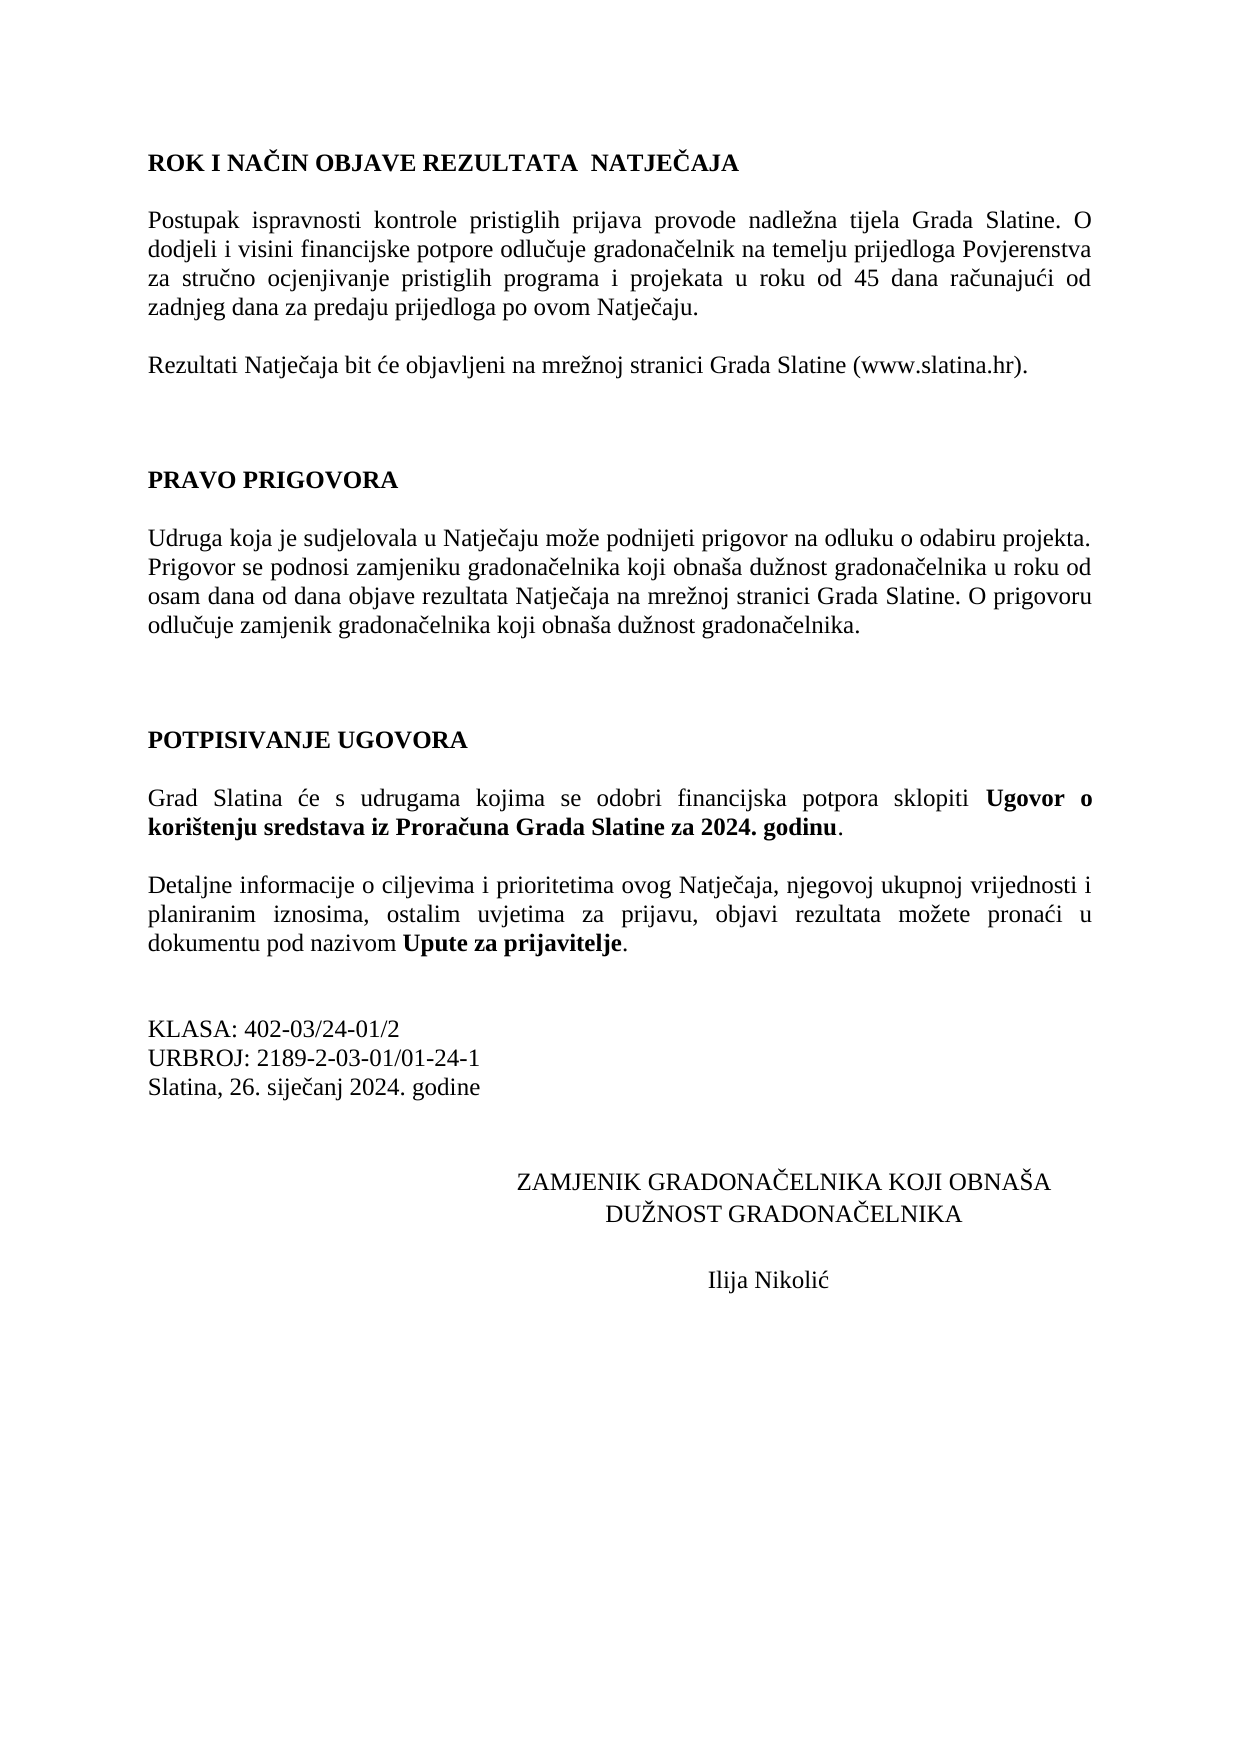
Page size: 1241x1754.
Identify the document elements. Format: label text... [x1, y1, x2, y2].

text Postupak ispravnosti kontrole pristiglih prijava provode nadležna tijela Grada Slatine. O dodjeli i visini financijske potpore odlučuje gradonačelnik na temelju prijedloga Povjerenstva za stručno ocjenjivanje pristiglih programa i projekata u roku od 45 dana računajući od zadnjeg dana za predaju prijedloga po ovom Natječaju. [148, 206, 1093, 321]
text ROK I NAČIN OBJAVE REZULTATA NATJEČAJA [148, 148, 1093, 176]
text PRAVO PRIGOVORA [148, 466, 1093, 494]
text Udruga koja je sudjelovala u Natječaju može podnijeti prigovor na odluku o odabiru projekta. Prigovor se podnosi zamjeniku gradonačelnika koji obnaša dužnost gradonačelnika u roku od osam dana od dana objave rezultata Natječaja na mrežnoj stranici Grada Slatine. O prigovoru odlučuje zamjenik gradonačelnika koji obnaša dužnost gradonačelnika. [148, 523, 1093, 638]
text DUŽNOST GRADONAČELNIKA [148, 1199, 1093, 1228]
text KLASA: 402-03/24-01/2 URBROJ: 2189-2-03-01/01-24-1 [148, 986, 1093, 1072]
text Detaljne informacije o ciljevima i prioritetima ovog Natječaja, njegovoj ukupnoj vrijednosti i planiranim iznosima, ostalim uvjetima za prijavu, objavi rezultata možete pronaći u dokumentu pod nazivom Upute za prijavitelje. [148, 870, 1093, 956]
text Ilija Nikolić [590, 1265, 1093, 1293]
text Rezultati Natječaja bit će objavljeni na mrežnoj stranici Grada Slatine (www.slatina.hr). [148, 350, 1093, 378]
text Grad Slatina će s udrugama kojima se odobri financijska potpora sklopiti Ugovor o korištenju sredstava iz Proračuna Grada Slatine za 2024. godinu. [148, 783, 1093, 841]
text Slatina, 26. siječanj 2024. godine [148, 1072, 1093, 1101]
text ZAMJENIK GRADONAČELNIKA KOJI OBNAŠA [516, 1167, 1093, 1195]
text POTPISIVANJE UGOVORA [148, 726, 1093, 754]
